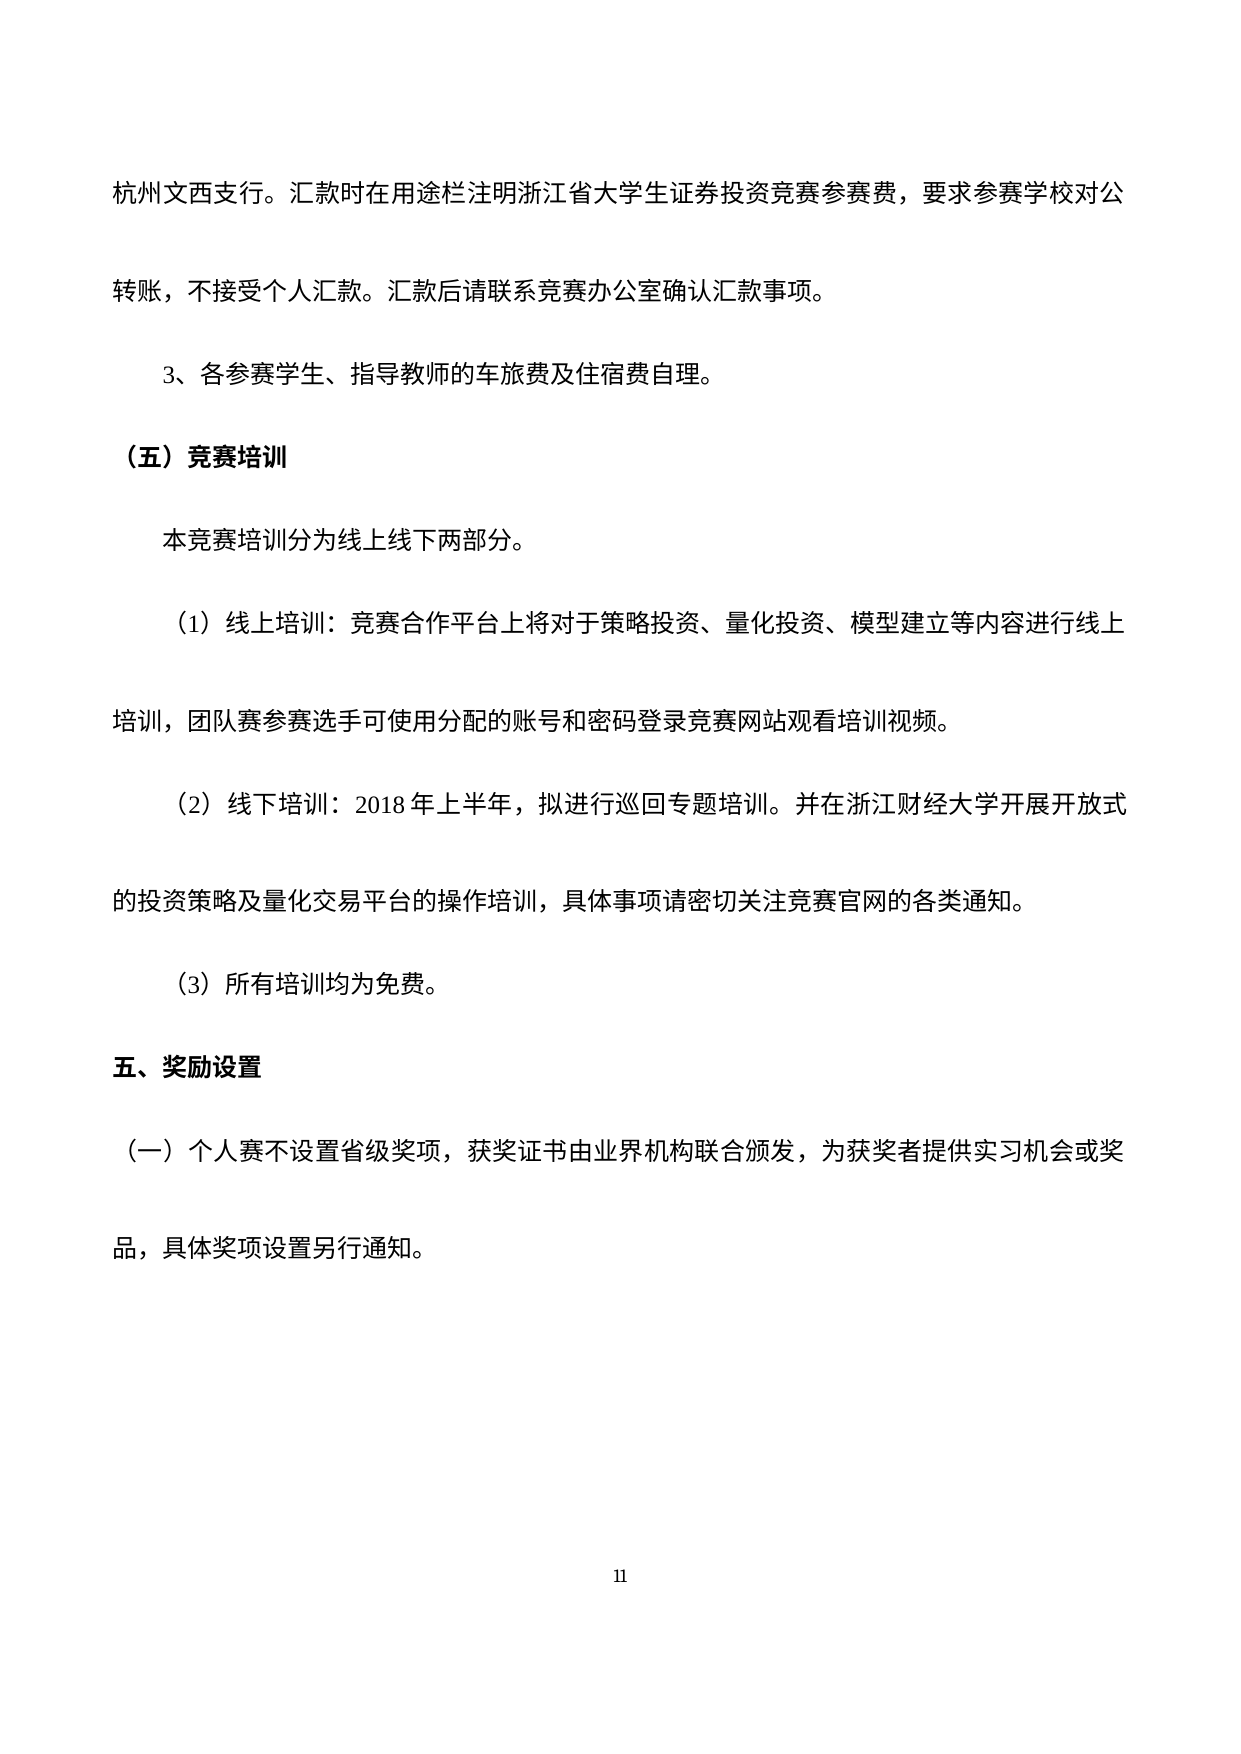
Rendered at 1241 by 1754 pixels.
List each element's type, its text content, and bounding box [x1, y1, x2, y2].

text （五）竞赛培训 [112, 423, 1128, 488]
text （1）线上培训：竞赛合作平台上将对于策略投资、量化投资、模型建立等内容进行线上培训，团队赛参赛选手可使用分配的账号和密码登录竞赛网站观看培训视频。 [112, 589, 1128, 752]
text 3、各参赛学生、指导教师的车旅费及住宿费自理。 [112, 340, 1128, 405]
text 本竞赛培训分为线上线下两部分。 [112, 506, 1128, 571]
text （2）线下培训：2018年上半年，拟进行巡回专题培训。并在浙江财经大学开展开放式的投资策略及量化交易平台的操作培训，具体事项请密切关注竞赛官网的各类通知。 [112, 770, 1128, 932]
text 五、奖励设置 [112, 1033, 1128, 1098]
text （一）个人赛不设置省级奖项，获奖证书由业界机构联合颁发，为获奖者提供实习机会或奖品，具体奖项设置另行通知。 [112, 1117, 1128, 1279]
text （3）所有培训均为免费。 [112, 950, 1128, 1015]
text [112, 159, 1128, 322]
